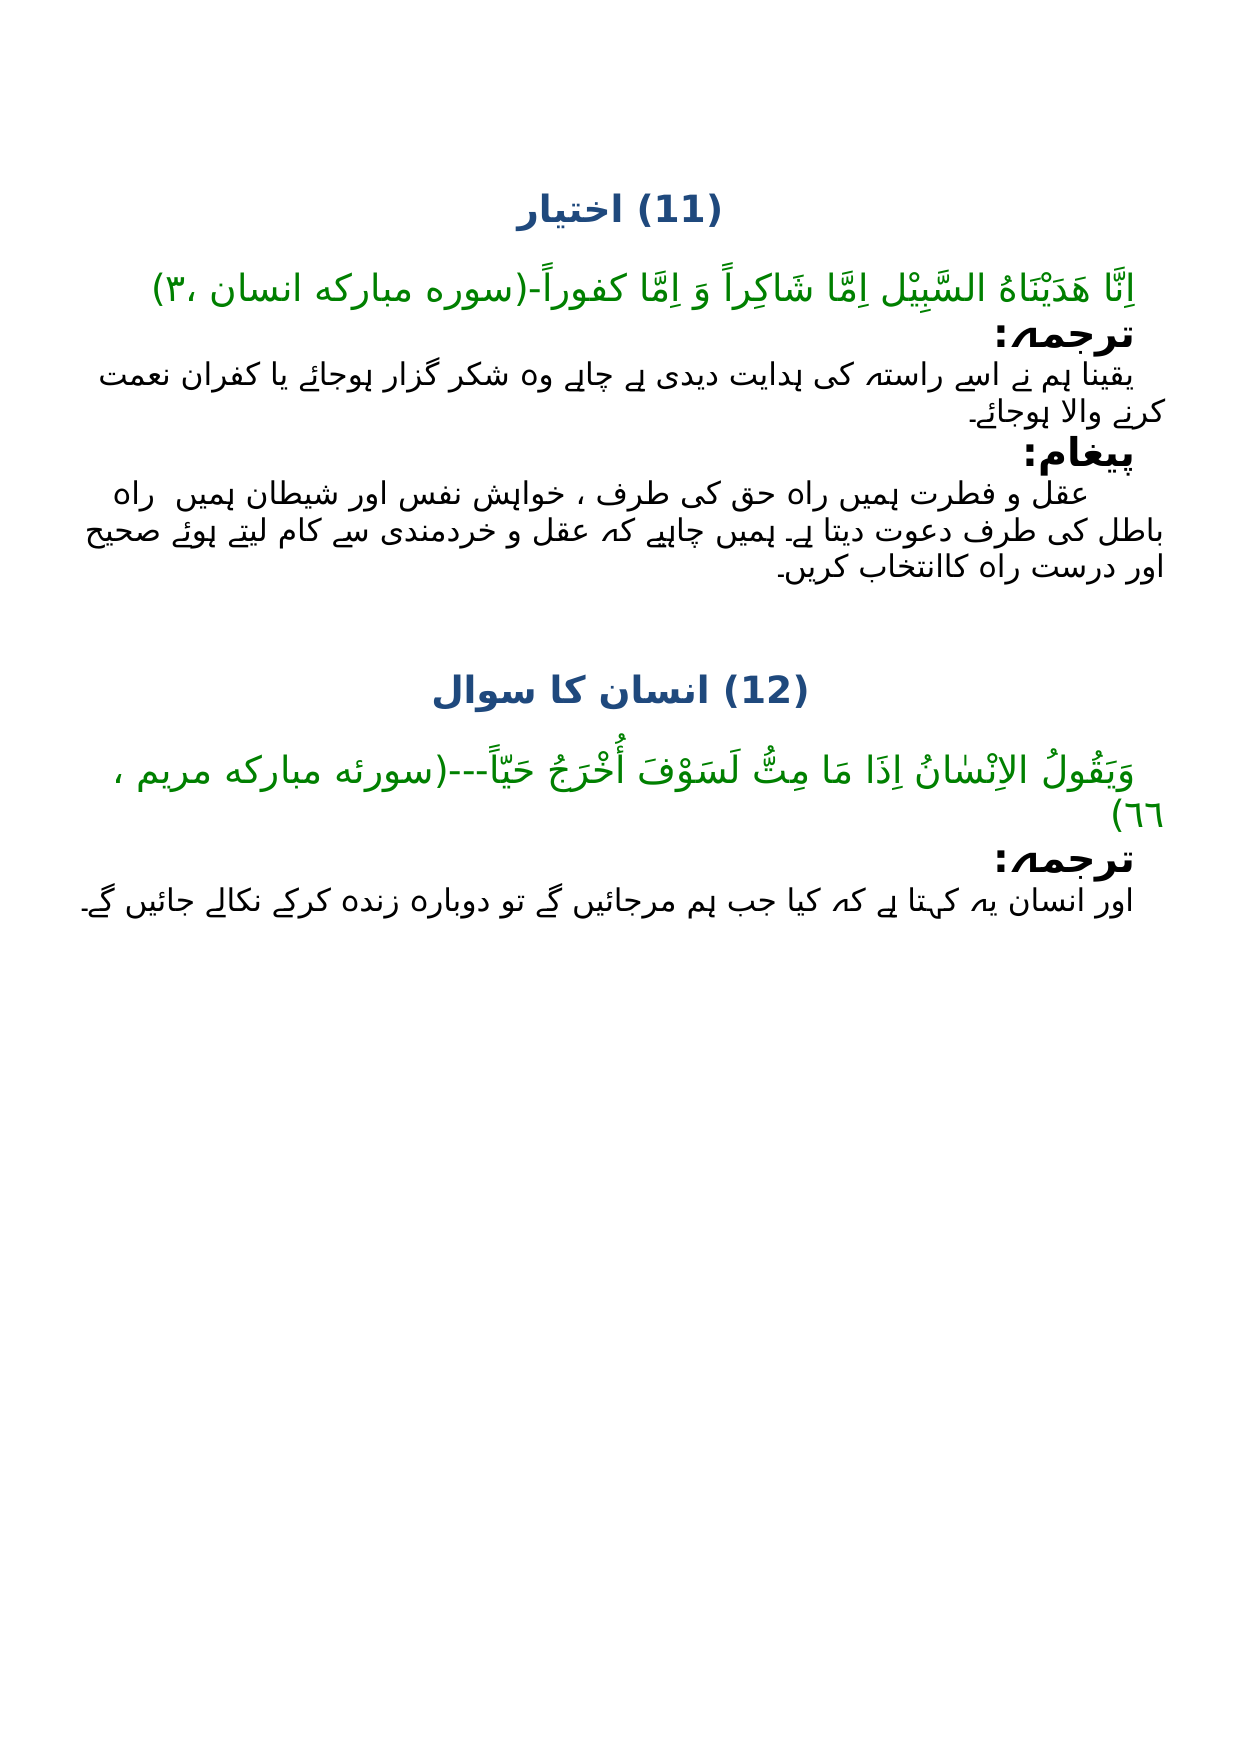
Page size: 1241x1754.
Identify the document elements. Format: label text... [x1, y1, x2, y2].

text ترجمہ: [75, 311, 1165, 357]
text اِنَّا هَدَیْنَاهُ السَّبِیْل اِمَّا شَاکِراً وَ اِمَّا کفوراً-(سوره مبارکه انسان ،٣) [75, 267, 1165, 311]
text پیغام: [75, 429, 1165, 476]
text اور انسان یہ کہتا ہے کہ کیا جب ہم مرجائیں گے تو دوبارہ زندہ کرکے نکالے جائیں گے۔ [75, 882, 1165, 918]
text عقل و فطرت ہمیں راہ حق کی طرف ، خواہش نفس اور شیطان ہمیں راہ باطل کی طرف دعوت دیتا ہے۔ ہمیں چاہیے کہ عقل و خردمندی سے کام لیتے ہوئے صحیح اور درست راہ کاانتخاب کریں۔ [75, 476, 1165, 584]
text یقینا ہم نے اسے راستہ کی ہدایت دیدی ہے چاہے وہ شکر گزار ہوجائے یا کفران نعمت کرنے والا ہوجائے۔ [75, 357, 1165, 429]
text وَیَقُولُ الاِنْسٰانُ اِذَا مَا مِتُّ لَسَوْفَ أُخْرَجُ حَیّاً---(سورئه مبارکه مریم ، ٦٦) [75, 748, 1165, 836]
subtitle (12) انسان کا سوال [75, 669, 1165, 713]
text ترجمہ: [75, 836, 1165, 882]
subtitle (11) اختیار [75, 187, 1165, 231]
